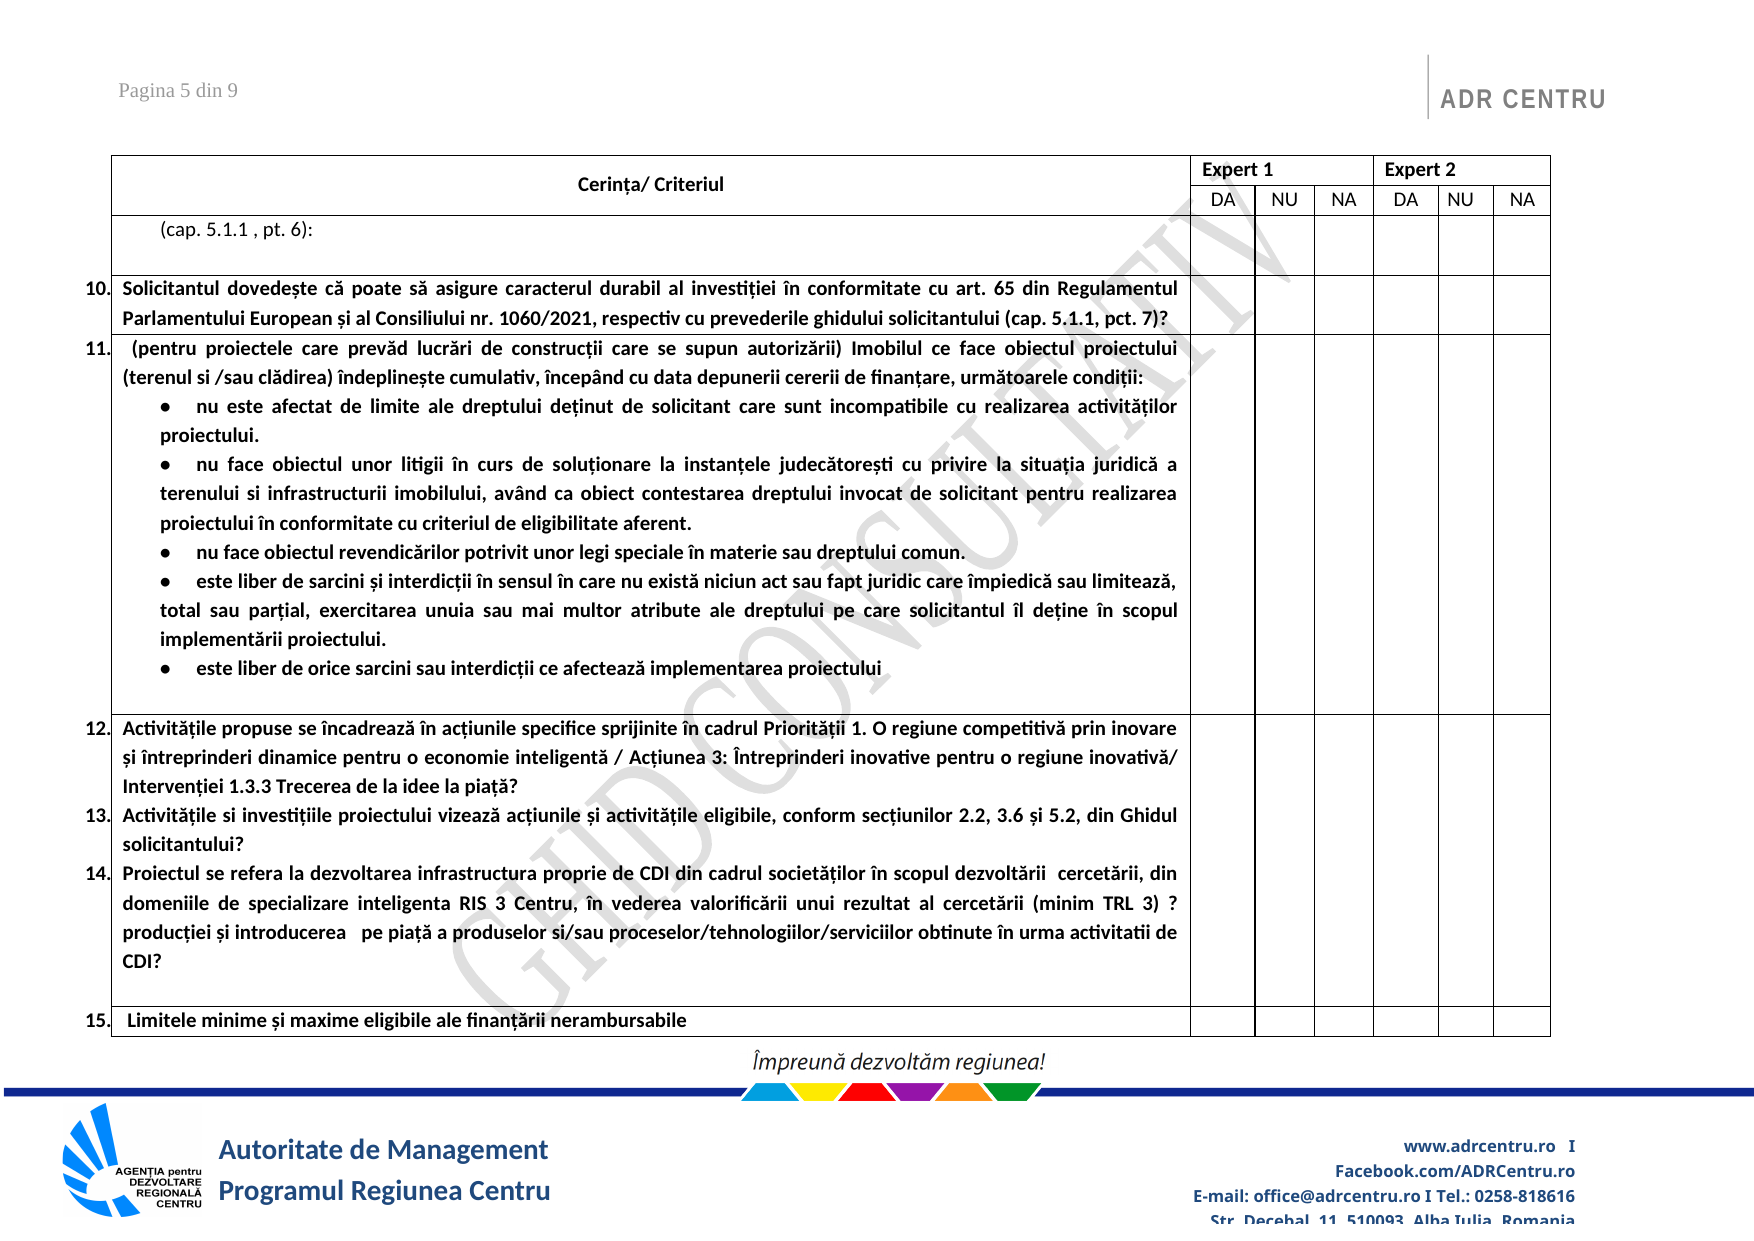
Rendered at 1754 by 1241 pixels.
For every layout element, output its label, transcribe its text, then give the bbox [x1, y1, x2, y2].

table_cell [1191, 276, 1254, 334]
picture [62, 1103, 202, 1217]
table_cell [1439, 1007, 1493, 1036]
table_cell [1256, 335, 1314, 714]
table_cell [1256, 276, 1314, 334]
table_cell [1191, 216, 1254, 274]
table_cell [1256, 1007, 1314, 1036]
table_cell [1374, 335, 1438, 714]
table_cell [1494, 276, 1550, 334]
table_header Expert 2 [1374, 156, 1550, 185]
table_cell [1374, 216, 1438, 274]
table_cell NA [1494, 186, 1550, 215]
table_cell NU [1439, 186, 1493, 215]
table_cell [1315, 276, 1373, 334]
table_cell [1315, 216, 1373, 274]
table_cell [1191, 1007, 1254, 1036]
table_cell NU [1256, 186, 1314, 215]
table_cell [1494, 335, 1550, 714]
table_cell [1439, 335, 1493, 714]
table_cell DA [1374, 186, 1438, 215]
table_cell [1494, 216, 1550, 274]
table_cell [1374, 1007, 1438, 1036]
table_cell [1494, 715, 1550, 1006]
table_cell [1191, 715, 1254, 1006]
picture [786, 1083, 1754, 1101]
table_cell [1439, 216, 1493, 274]
table_header Expert 1 [1191, 156, 1373, 185]
table_cell [1439, 276, 1493, 334]
table_cell [1315, 1007, 1373, 1036]
table_cell DA [1191, 186, 1254, 215]
table_cell [1256, 715, 1314, 1006]
table_header Cerința/ Criteriul [112, 156, 1190, 215]
table_cell (pentru proiectele care prevăd lucrări de construcții care se supun autorizării) Imobilul ce face obiectul proiectului (terenul si /sau clădirea) îndeplinește cumulativ, începând cu data depunerii cererii de finanțare, următoarele condiții: • nu este afectat de limite ale dreptului deținut de solicitant care sunt incompatibile cu realizarea activităților proiectului. • nu face obiectul unor litigii în curs de soluționare la instanțele judecătorești cu privire la situația juridică a terenului si infrastructurii imobilului, având ca obiect contestarea dreptului invocat de solicitant pentru realizarea proiectului în conformitate cu criteriul de eligibilitate aferent. • nu face obiectul revendicărilor potrivit unor legi speciale în materie sau dreptului comun. • este liber de sarcini și interdicții în sensul în care nu există niciun act sau fapt juridic care împiedică sau limitează, total sau parțial, exercitarea unuia sau mai multor atribute ale dreptului pe care solicitantul îl deține în scopul implementării proiectului. • este liber de orice sarcini sau interdicții ce afectează implementarea proiectului [112, 335, 1190, 714]
table_cell [1315, 715, 1373, 1006]
table_cell [1191, 335, 1254, 714]
table_cell [1374, 715, 1438, 1006]
table_cell [1315, 335, 1373, 714]
picture [3, 1083, 754, 1101]
table_cell Solicitantul dovedește că poate să asigure caracterul durabil al investiției în conformitate cu art. 65 din Regulamentul Parlamentului European și al Consiliului nr. 1060/2021, respectiv cu prevederile ghidului solicitantului (cap. 5.1.1, pct. 7)? [112, 276, 1190, 334]
table_cell [1439, 715, 1493, 1006]
table_cell [1494, 1007, 1550, 1036]
table_cell [1374, 276, 1438, 334]
picture [739, 1048, 1059, 1075]
table_cell Activitățile propuse se încadrează în acțiunile specifice sprijinite în cadrul Priorității 1. O regiune competitivă prin inovare și întreprinderi dinamice pentru o economie inteligentă / Acțiunea 3: Întreprinderi inovative pentru o regiune inovativă/ Intervenției 1.3.3 Trecerea de la idee la piață? Activitățile si investițiile proiectului vizează acțiunile și activitățile eligibile, conform secțiunilor 2.2, 3.6 și 5.2, din Ghidul solicitantului? Proiectul se refera la dezvoltarea infrastructura proprie de CDI din cadrul societăților în scopul dezvoltării cercetării, din domeniile de specializare inteligenta RIS 3 Centru, în vederea valorificării unui rezultat al cercetării (minim TRL 3) ? producției și introducerea pe piață a produselor si/sau proceselor/tehnologiilor/serviciilor obtinute în urma activitatii de CDI? [112, 715, 1190, 1006]
table_cell [1256, 216, 1314, 274]
table_cell NA [1315, 186, 1373, 215]
